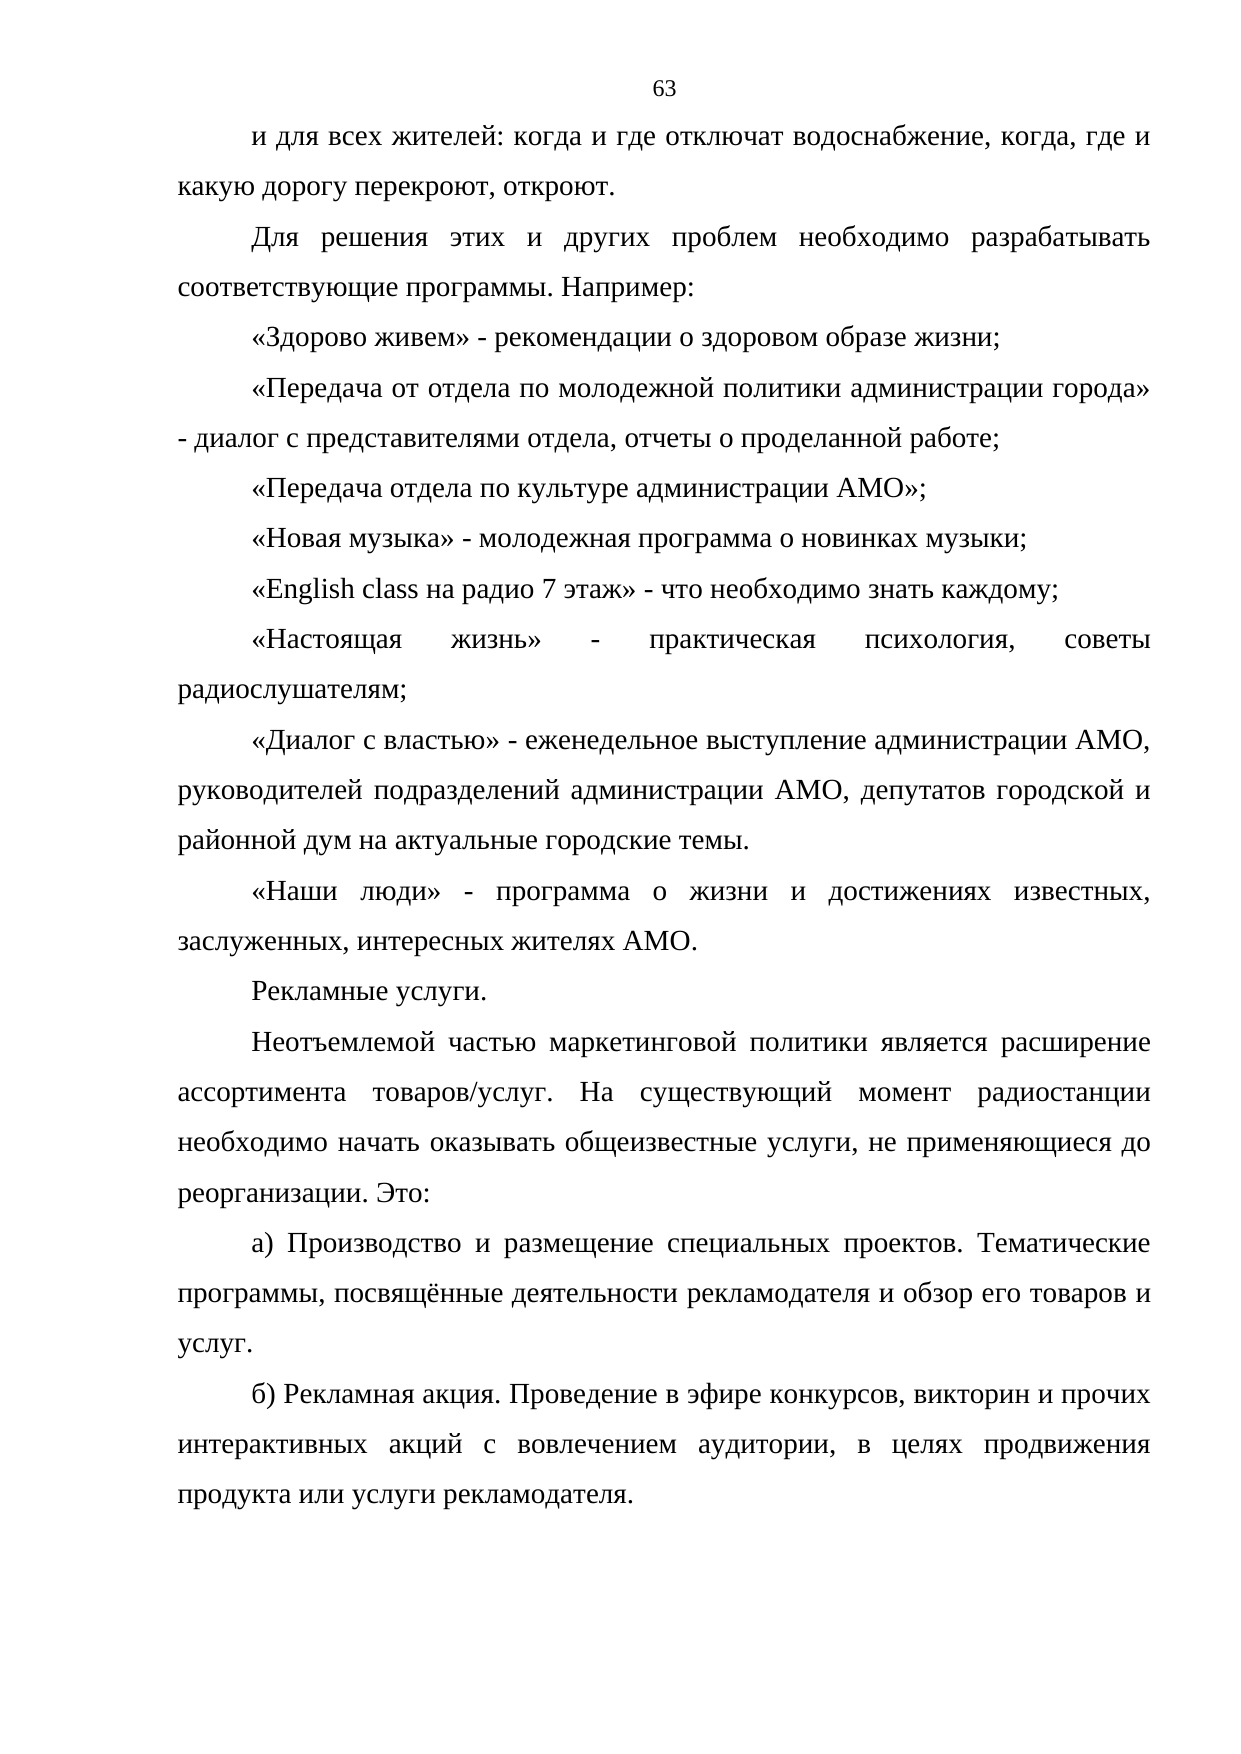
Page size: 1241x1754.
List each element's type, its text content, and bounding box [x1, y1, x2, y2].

text «Диалог с властью» - еженедельное выступление администрации АМО, руководителей подразделений администрации АМО, депутатов городской и районной дум на актуальные городские темы. [177, 722, 1152, 856]
text «Передача отдела по культуре администрации АМО»; [177, 470, 1152, 504]
text «Передача от отдела по молодежной политики администрации города» - диалог с представителями отдела, отчеты о проделанной работе; [177, 370, 1152, 453]
text Неотъемлемой частью маркетинговой политики является расширение ассортимента товаров/услуг. На существующий момент радиостанции необходимо начать оказывать общеизвестные услуги, не применяющиеся до реорганизации. Это: [177, 1024, 1152, 1208]
text Для решения этих и других проблем необходимо разрабатывать соответствующие программы. Например: [177, 219, 1152, 303]
text а) Производство и размещение специальных проектов. Тематические программы, посвящённые деятельности рекламодателя и обзор его товаров и услуг. [177, 1225, 1152, 1359]
text «Новая музыка» - молодежная программа о новинках музыки; [177, 521, 1152, 554]
text «Наши люди» - программа о жизни и достижениях известных, заслуженных, интересных жителях АМО. [177, 873, 1152, 957]
text Рекламные услуги. [177, 973, 1152, 1007]
text и для всех жителей: когда и где отключат водоснабжение, когда, где и какую дорогу перекроют, откроют. [177, 118, 1152, 202]
text б) Рекламная акция. Проведение в эфире конкурсов, викторин и прочих интерактивных акций с вовлечением аудитории, в целях продвижения продукта или услуги рекламодателя. [177, 1376, 1152, 1510]
text «English class на радио 7 этаж» - что необходимо знать каждому; [177, 571, 1152, 604]
text «Здорово живем» - рекомендации о здоровом образе жизни; [177, 319, 1152, 353]
text «Настоящая жизнь» - практическая психология, советы радиослушателям; [177, 621, 1152, 705]
